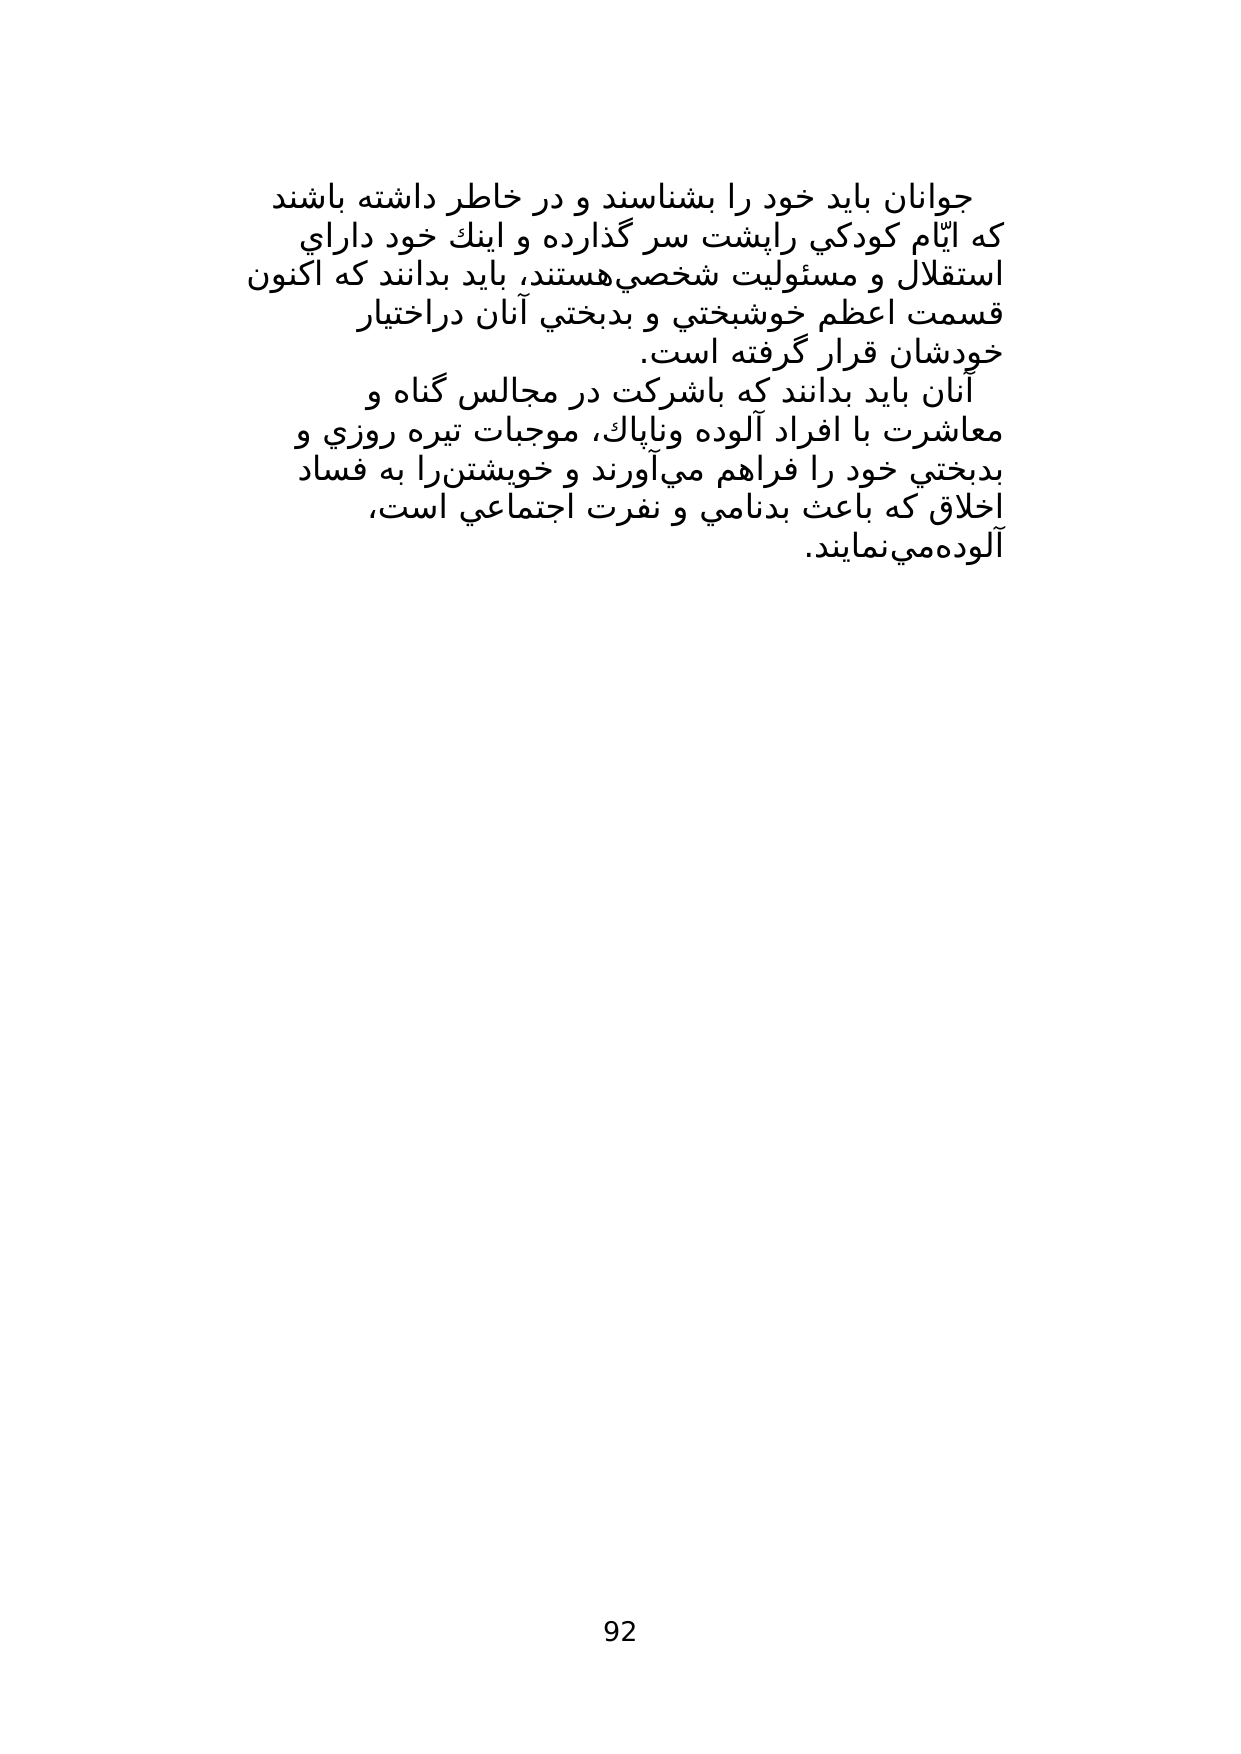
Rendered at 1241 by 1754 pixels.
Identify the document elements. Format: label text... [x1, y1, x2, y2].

text جوانان‌ بايد خود را بشناسند و در خاطر داشته‌ باشند كه‌ ايّام‌ كودكي‌ راپشت‌ سر گذارده‌ و اينك‌ خود داراي‌ استقلال‌ و مسئوليت‌ شخصي‌هستند، بايد بدانند كه‌ اكنون‌ قسمت‌ اعظم‌ خوشبختي‌ و بدبختي‌ آنان‌ دراختيار خودشان‌ قرار گرفته‌ است‌. [236, 177, 1004, 371]
text آنان‌ بايد بدانند كه‌ باشركت‌ در مجالس‌ گناه‌ و معاشرت‌ با افراد آلوده‌ وناپاك‌، موجبات‌ تيره‌ روزي‌ و بدبختي‌ خود را فراهم‌ مي‌آورند و خويشتن‌را به‌ فساد اخلاق‌ كه‌ باعث‌ بدنامي‌ و نفرت‌ اجتماعي‌ است‌، آلوده‌مي‌نمايند. [236, 371, 1004, 566]
